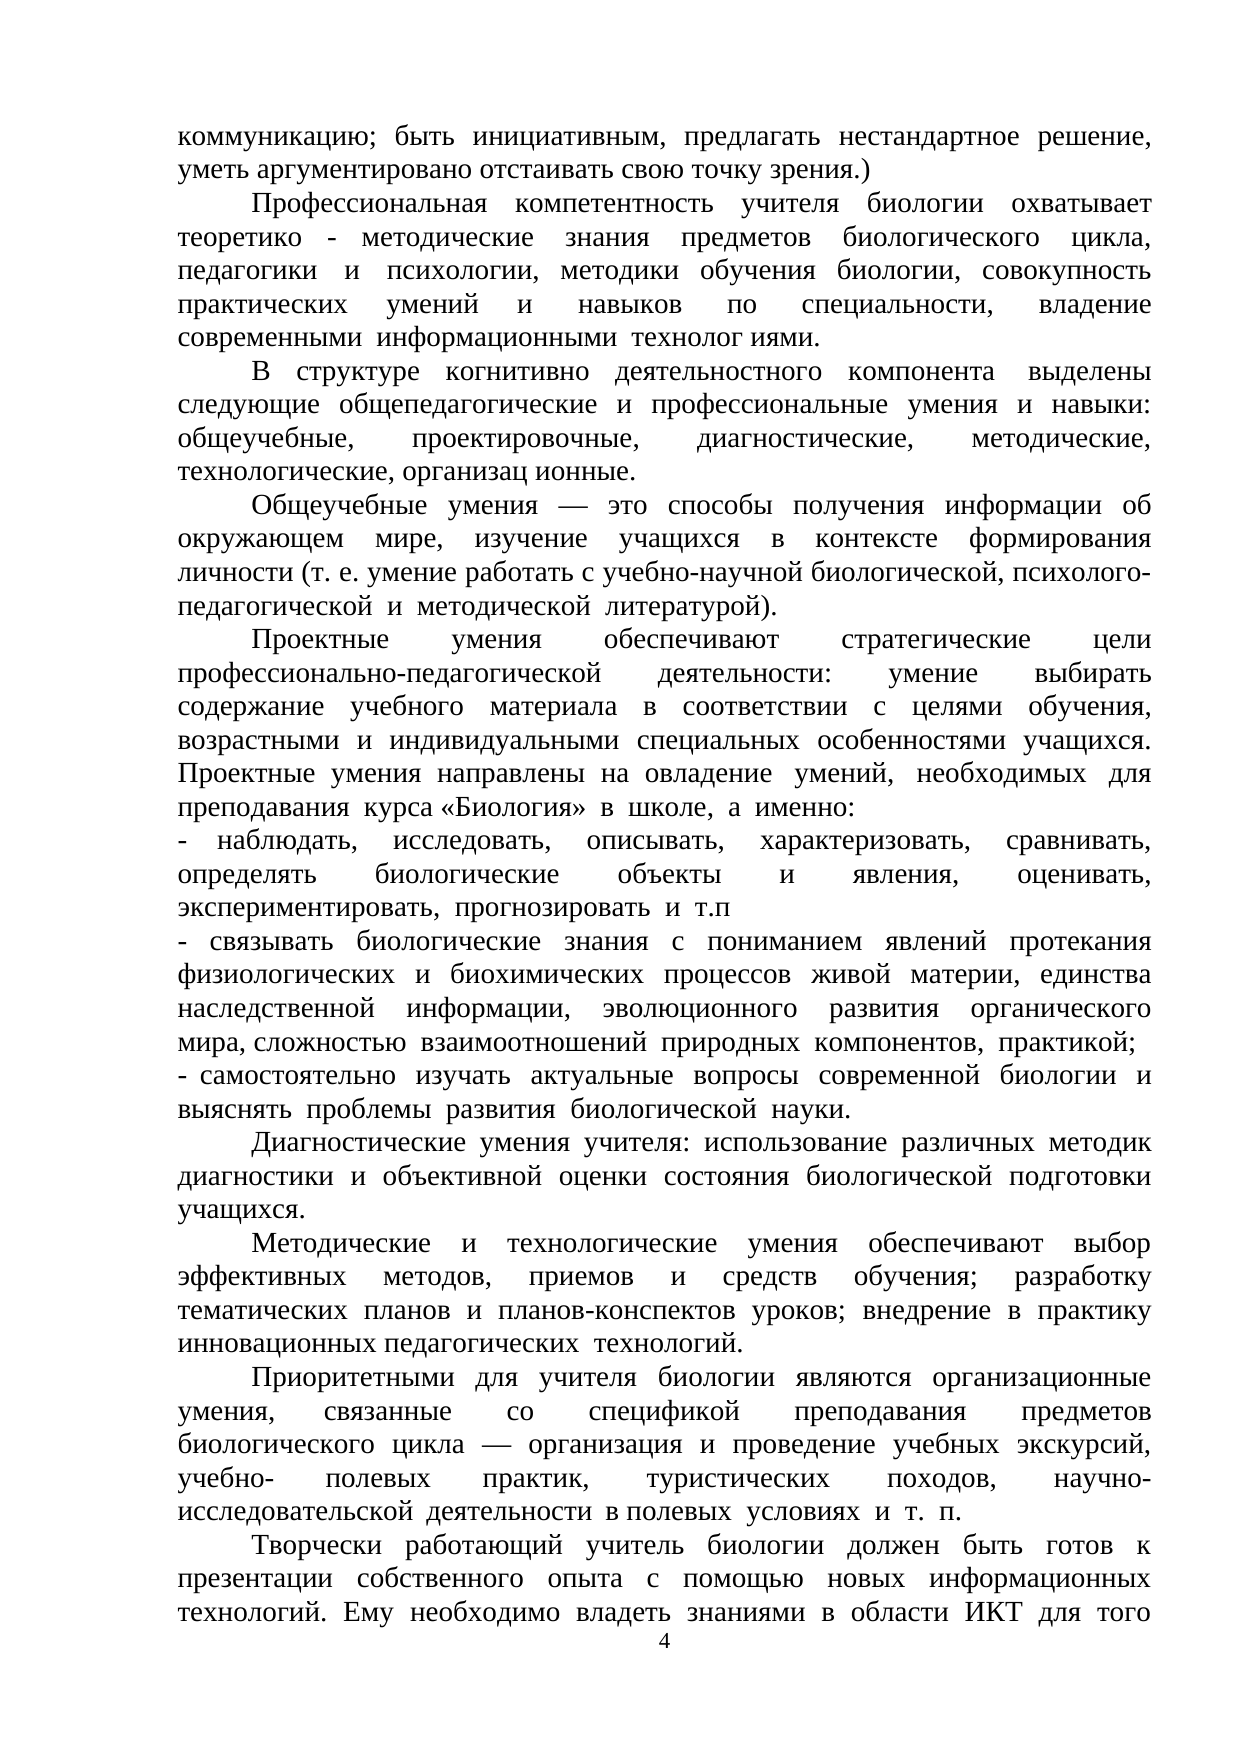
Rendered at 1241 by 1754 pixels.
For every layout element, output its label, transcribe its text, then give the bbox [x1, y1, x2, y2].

text - связывать биологические знания с пониманием явлений протекания физиологических и биохимических процессов живой материи, единства наследственной информации, эволюционного развития органического мира, сложностью взаимоотношений природных компонентов, практикой; [177, 923, 1152, 1057]
text Методические и технологические умения обеспечивают выбор эффективных методов, приемов и средств обучения; разработку тематических планов и планов-конспектов уроков; внедрение в практику инновационных педагогических технологий. [177, 1225, 1152, 1359]
text Проектные умения обеспечивают стратегические цели профессионально-педагогической деятельности: умение выбирать содержание учебного материала в соответствии с целями обучения, возрастными и индивидуальными специальных особенностями учащихся. Проектные умения направлены на овладение умений, необходимых для преподавания курса «Биология» в школе, а именно: [177, 621, 1152, 822]
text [177, 1527, 1152, 1627]
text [177, 118, 1152, 185]
text Диагностические умения учителя: использование различных методик диагностики и объективной оценки состояния биологической подготовки учащихся. [177, 1124, 1152, 1225]
text Приоритетными для учителя биологии являются организационные умения, связанные со спецификой преподавания предметов биологического цикла — организация и проведение учебных экскурсий, учебно- полевых практик, туристических походов, научно-исследовательской деятельности в полевых условиях и т. п. [177, 1359, 1152, 1527]
text Общеучебные умения — это способы получения информации об окружающем мире, изучение учащихся в контексте формирования личности (т. е. умение работать с учебно-научной биологической, психолого- педагогической и методической литературой). [177, 487, 1152, 621]
text В структуре когнитивно деятельностного компонента выделены следующие общепедагогические и профессиональные умения и навыки: общеучебные, проектировочные, диагностические, методические, технологические, организац ионные. [177, 353, 1152, 487]
text Профессиональная компетентность учителя биологии охватывает теоретико - методические знания предметов биологического цикла, педагогики и психологии, методики обучения биологии, совокупность практических умений и навыков по специальности, владение современными информационными технолог иями. [177, 185, 1152, 353]
text - самостоятельно изучать актуальные вопросы современной биологии и выяснять проблемы развития биологической науки. [177, 1057, 1152, 1124]
text - наблюдать, исследовать, описывать, характеризовать, сравнивать, определять биологические объекты и явления, оценивать, экспериментировать, прогнозировать и т.п [177, 822, 1152, 923]
